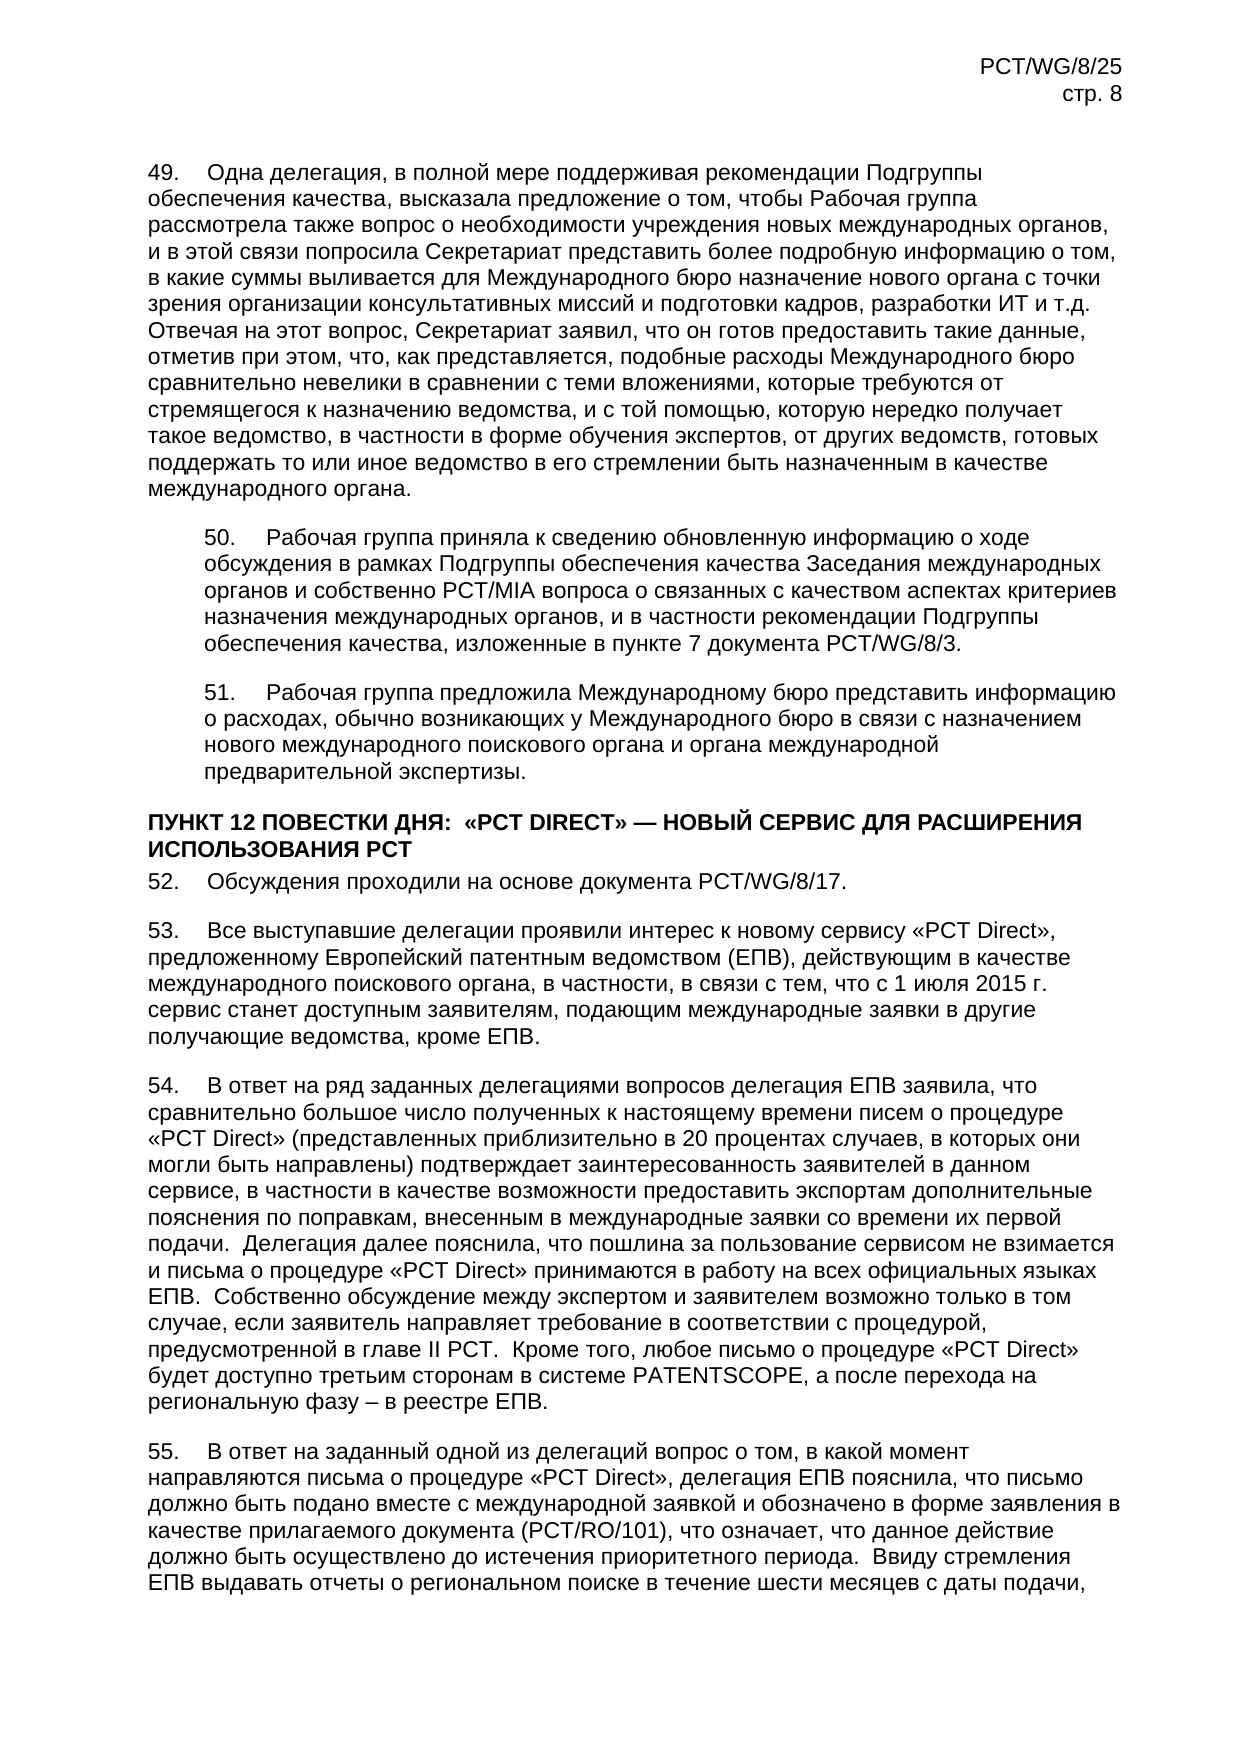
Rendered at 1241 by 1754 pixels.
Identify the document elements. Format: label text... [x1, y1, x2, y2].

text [148, 1438, 1122, 1596]
text В ответ на ряд заданных делегациями вопросов делегация ЕПВ заявила, что сравнительно большое число полученных к настоящему времени писем о процедуре «PCT Direct» (представленных приблизительно в 20 процентах случаев, в которых они могли быть направлены) подтверждает заинтересованность заявителей в данном сервисе, в частности в качестве возможности предоставить экспортам дополнительные пояснения по поправкам, внесенным в международные заявки со времени их первой подачи. Делегация далее пояснила, что пошлина за пользование сервисом не взимается и письма о процедуре «PCT Direct» принимаются в работу на всех официальных языках ЕПВ. Собственно обсуждение между экспертом и заявителем возможно только в том случае, если заявитель направляет требование в соответствии с процедурой, предусмотренной в главе II РСТ. Кроме того, любое письмо о процедуре «PCT Direct» будет доступно третьим сторонам в системе PATENTSCOPE, а после перехода на региональную фазу – в реестре ЕПВ. [148, 1072, 1122, 1415]
text Рабочая группа предложила Международному бюро представить информацию о расходах, обычно возникающих у Международного бюро в связи с назначением нового международного поискового органа и органа международной предварительной экспертизы. [204, 679, 1122, 784]
text Одна делегация, в полной мере поддерживая рекомендации Подгруппы обеспечения качества, высказала предложение о том, чтобы Рабочая группа рассмотрела также вопрос о необходимости учреждения новых международных органов, и в этой связи попросила Секретариат представить более подробную информацию о том, в какие суммы выливается для Международного бюро назначение нового органа с точки зрения организации консультативных миссий и подготовки кадров, разработки ИТ и т.д. Отвечая на этот вопрос, Секретариат заявил, что он готов предоставить такие данные, отметив при этом, что, как представляется, подобные расходы Международного бюро сравнительно невелики в сравнении с теми вложениями, которые требуются от стремящегося к назначению ведомства, и с той помощью, которую нередко получает такое ведомство, в частности в форме обучения экспертов, от других ведомств, готовых поддержать то или иное ведомство в его стремлении быть назначенным в качестве международного органа. [148, 158, 1122, 501]
text Рабочая группа приняла к сведению обновленную информацию о ходе обсуждения в рамках Подгруппы обеспечения качества Заседания международных органов и собственно PCT/MIA вопроса о связанных с качеством аспектах критериев назначения международных органов, и в частности рекомендации Подгруппы обеспечения качества, изложенные в пункте 7 документа PCT/WG/8/3. [204, 524, 1122, 656]
text Все выступавшие делегации проявили интерес к новому сервису «PCT Direct», предложенному Европейский патентным ведомством (ЕПВ), действующим в качестве международного поискового органа, в частности, в связи с тем, что с 1 июля 2015 г. сервис станет доступным заявителям, подающим международные заявки в другие получающие ведомства, кроме ЕПВ. [148, 917, 1122, 1049]
text Обсуждения проходили на основе документа PCT/WG/8/17. [148, 868, 1122, 894]
subtitle ПУНКТ 12 повестки дня: «PCT Direct» — НОВЫЙ СЕРВИС ДЛЯ РАСШИРЕНИЯ ИСПОЛЬЗОВАНИЯ pct [148, 809, 1122, 862]
